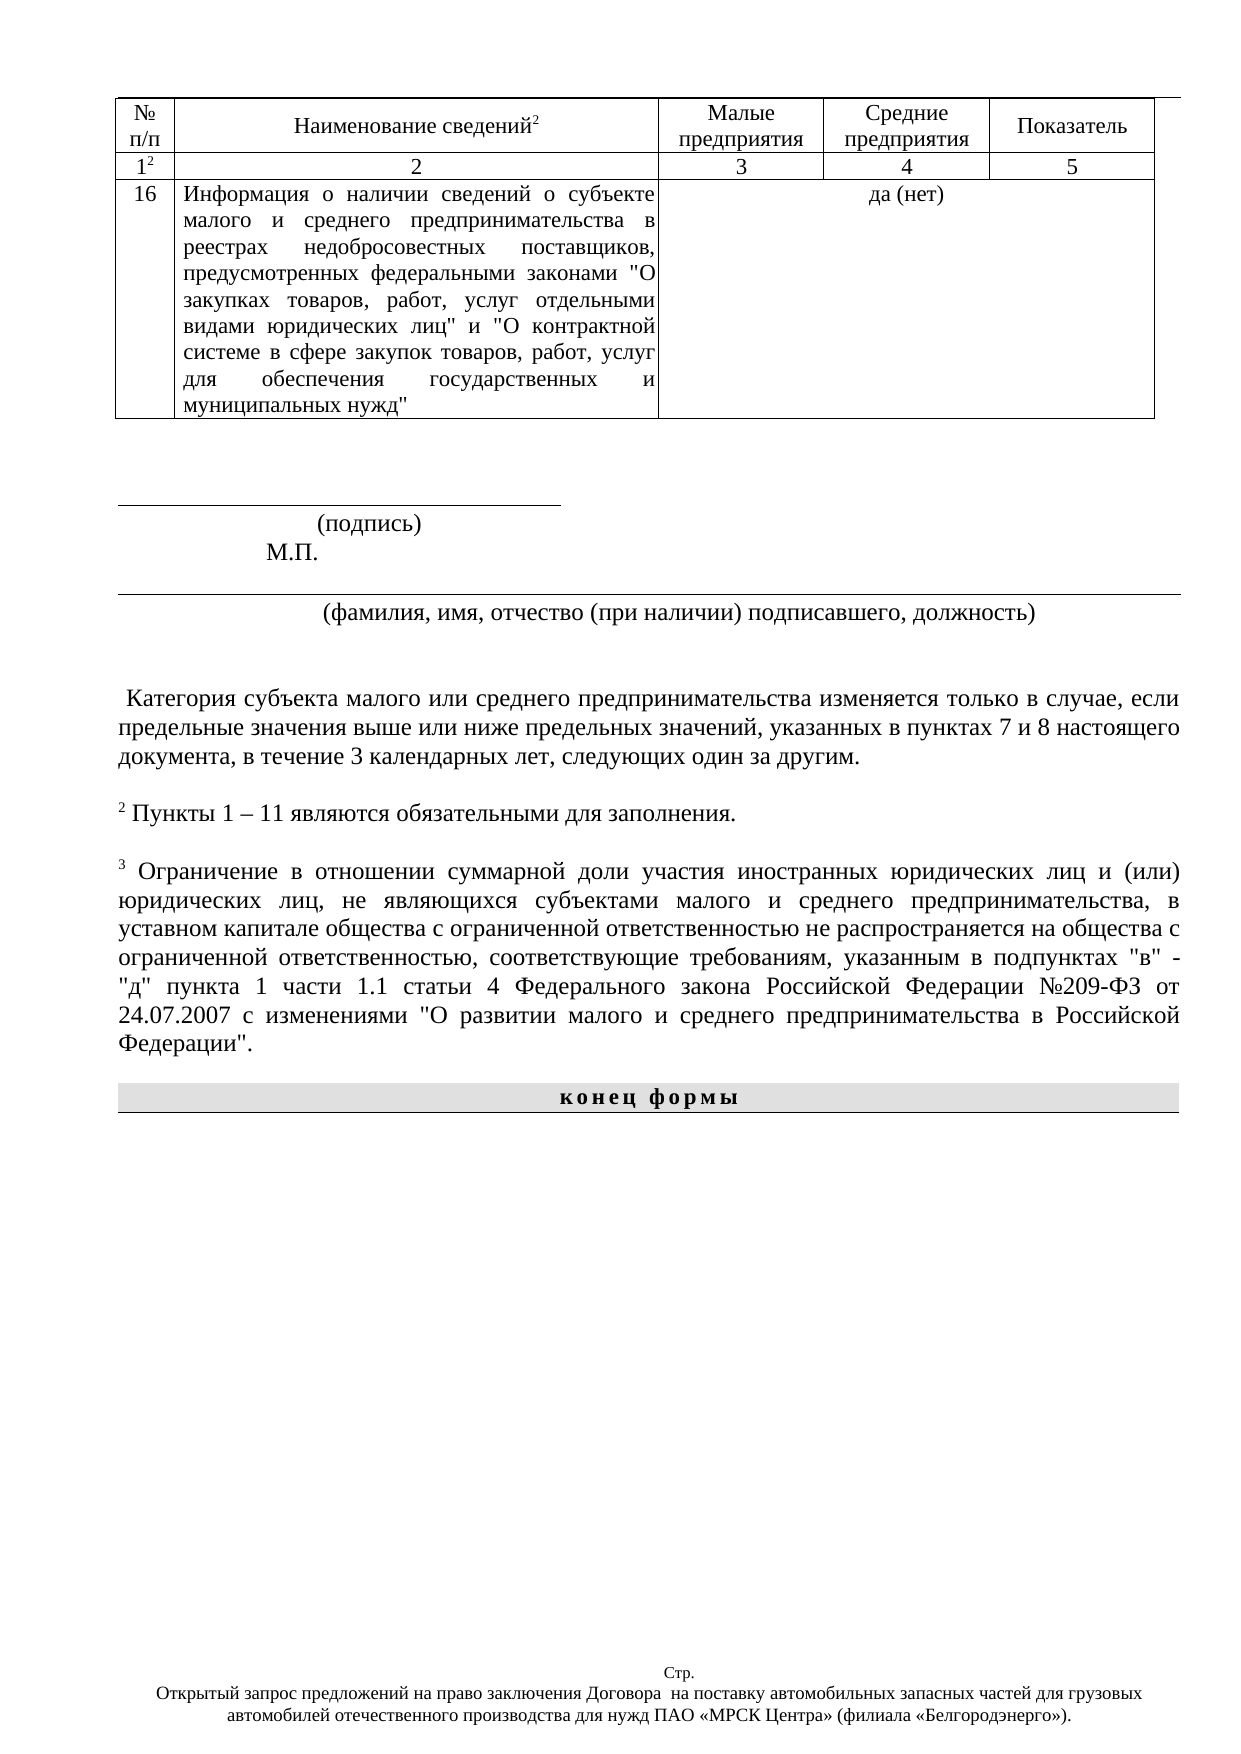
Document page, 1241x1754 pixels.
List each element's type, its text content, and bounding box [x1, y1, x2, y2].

table_cell Информация о наличии сведений о субъекте малого и среднего предпринимательства в реестрах недобросовестных поставщиков, предусмотренных федеральными законами "О закупках товаров, работ, услуг отдельными видами юридических лиц" и "О контрактной системе в сфере закупок товаров, работ, услуг для обеспечения государственных и муниципальных нужд" [175, 180, 658, 417]
table_cell 3 [659, 153, 823, 179]
table_header Малые предприятия [659, 99, 823, 152]
table_cell 5 [990, 153, 1154, 179]
table_header Средние предприятия [824, 99, 989, 152]
table_header Показатель [990, 99, 1154, 152]
text (фамилия, имя, отчество (при наличии) подписавшего, должность) [118, 595, 1181, 626]
text Категория субъекта малого или среднего предпринимательства изменяется только в случае, если предельные значения выше или ниже предельных значений, указанных в пунктах 7 и 8 настоящего документа, в течение 3 календарных лет, следующих один за другим. [118, 683, 1181, 770]
table_cell 12 [116, 153, 174, 179]
table_cell 2 [175, 153, 658, 179]
text М.П. [207, 537, 1181, 565]
text (подпись) [118, 506, 561, 537]
text 2 Пункты 1 – 11 являются обязательными для заполнения. [118, 798, 1181, 827]
text конец формы [118, 1083, 1179, 1112]
table_cell 16 [116, 180, 174, 417]
table_cell 4 [824, 153, 989, 179]
table_header Наименование сведений2 [175, 99, 658, 152]
text 3 Ограничение в отношении суммарной доли участия иностранных юридических лиц и (или) юридических лиц, не являющихся субъектами малого и среднего предпринимательства, в уставном капитале общества с ограниченной ответственностью не распространяется на общества с ограниченной ответственностью, соответствующие требованиям, указанным в подпунктах "в" - "д" пункта 1 части 1.1 статьи 4 Федерального закона Российской Федерации №209-ФЗ от 24.07.2007 с изменениями "О развитии малого и среднего предпринимательства в Российской Федерации". [118, 856, 1181, 1057]
table_header № п/п [116, 99, 174, 152]
table_cell да (нет) [659, 180, 1154, 417]
